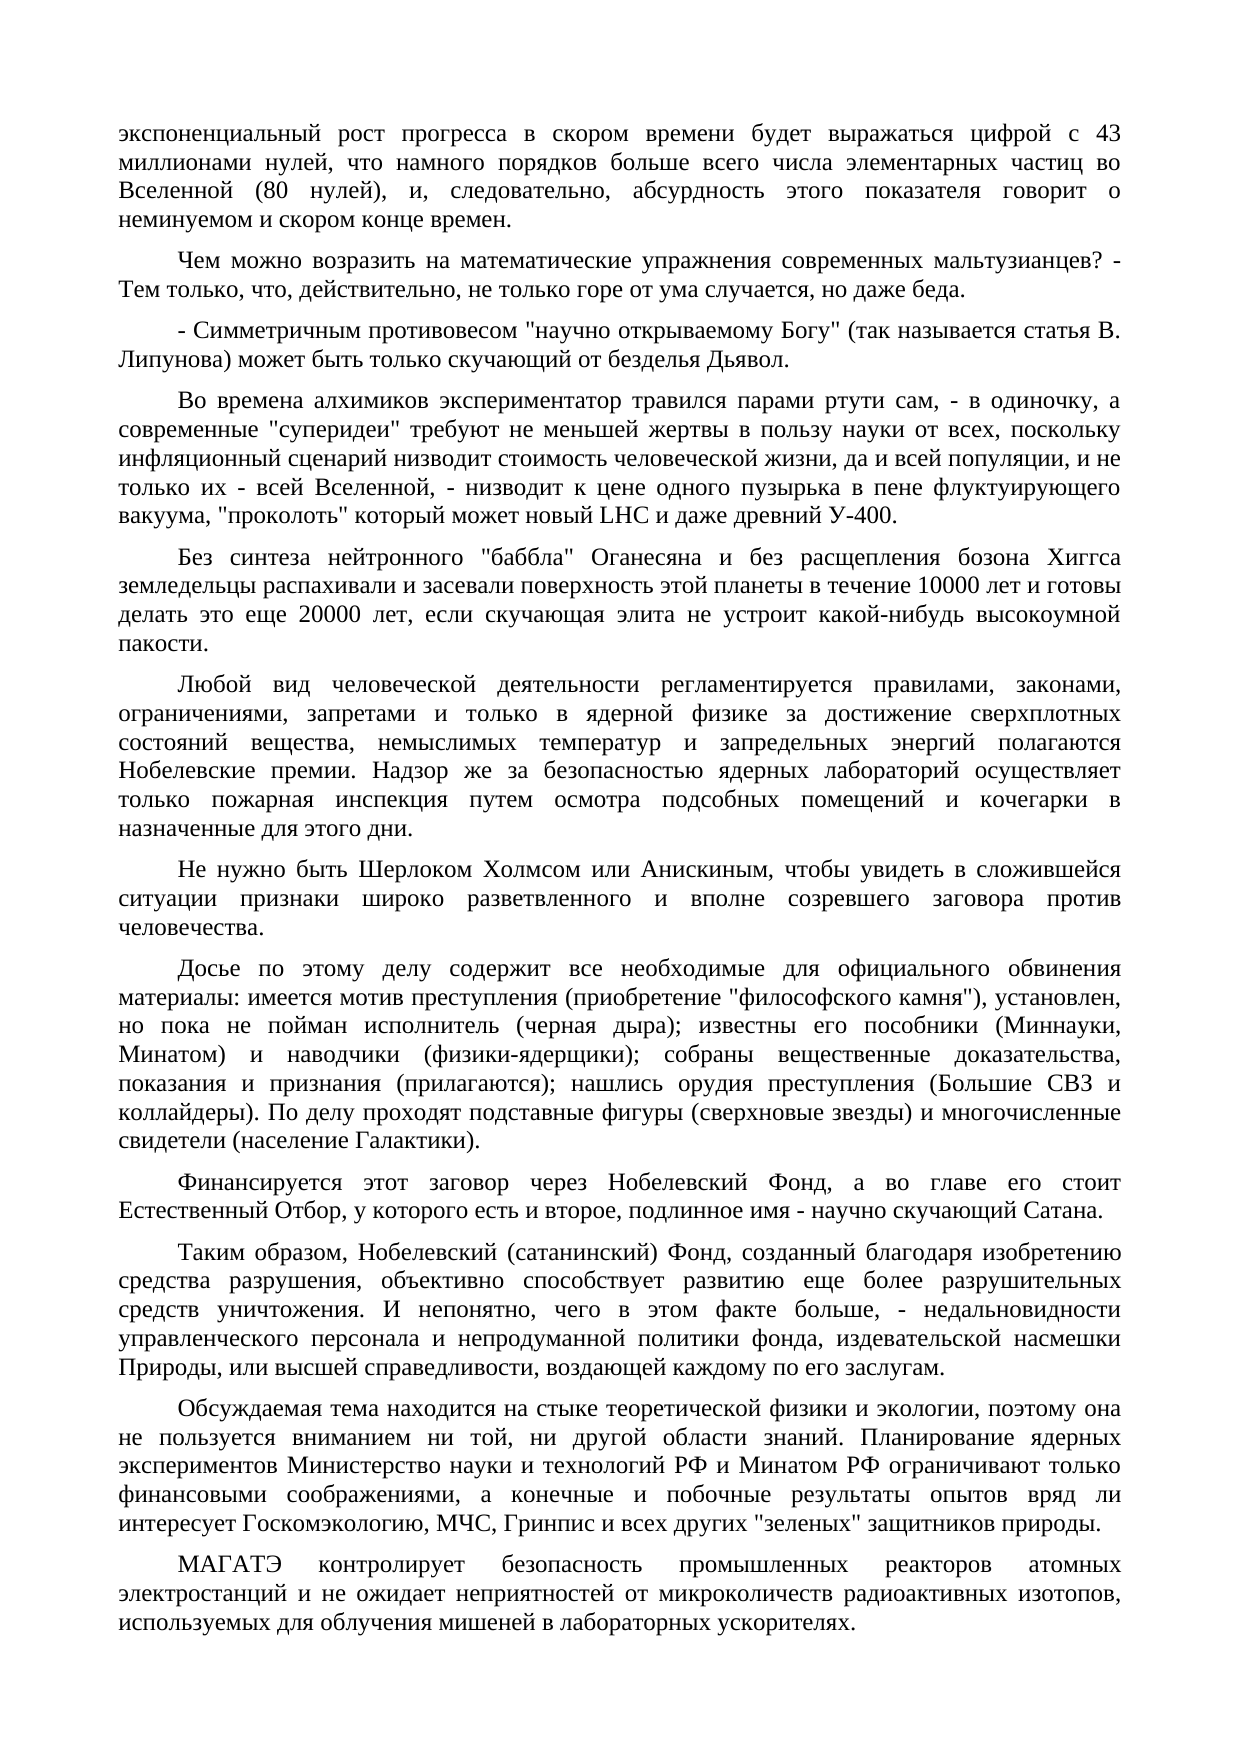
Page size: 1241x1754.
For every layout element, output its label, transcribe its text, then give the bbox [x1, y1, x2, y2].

text Во времена алхимиков экспериментатор травился парами ртути сам, - в одиночку, а современные "суперидеи" требуют не меньшей жертвы в пользу науки от всех, поскольку инфляционный сценарий низводит стоимость человеческой жизни, да и всей популяции, и не только их - всей Вселенной, - низводит к цене одного пузырька в пене флуктуирующего вакуума, "проколоть" который может новый LHC и даже древний У-400. [118, 386, 1122, 529]
text Не нужно быть Шерлоком Холмсом или Анискиным, чтобы увидеть в сложившейся ситуации признаки широко разветвленного и вполне созревшего заговора против человечества. [118, 854, 1122, 941]
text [118, 118, 1122, 233]
text МАГАТЭ контролирует безопасность промышленных реакторов атомных электростанций и не ожидает неприятностей от микроколичеств радиоактивных изотопов, используемых для облучения мишеней в лабораторных ускорителях. [118, 1549, 1122, 1636]
text Финансируется этот заговор через Нобелевский Фонд, а во главе его стоит Естественный Отбор, у которого есть и второе, подлинное имя - научно скучающий Сатана. [118, 1167, 1122, 1224]
text Без синтеза нейтронного "баббла" Оганесяна и без расщепления бозона Хиггса земледельцы распахивали и засевали поверхность этой планеты в течение 10000 лет и готовы делать это еще 20000 лет, если скучающая элита не устроит какой-нибудь высокоумной пакости. [118, 542, 1122, 657]
text Чем можно возразить на математические упражнения современных мальтузианцев? - Тем только, что, действительно, не только горе от ума случается, но даже беда. [118, 246, 1122, 303]
text Досье по этому делу содержит все необходимые для официального обвинения материалы: имеется мотив преступления (приобретение "философского камня"), установлен, но пока не пойман исполнитель (черная дыра); известны его пособники (Миннауки, Минатом) и наводчики (физики-ядерщики); собраны вещественные доказательства, показания и признания (прилагаются); нашлись орудия преступления (Большие СВЗ и коллайдеры). По делу проходят подставные фигуры (сверхновые звезды) и многочисленные свидетели (население Галактики). [118, 953, 1122, 1154]
text Любой вид человеческой деятельности регламентируется правилами, законами, ограничениями, запретами и только в ядерной физике за достижение сверхплотных состояний вещества, немыслимых температур и запредельных энергий полагаются Нобелевские премии. Надзор же за безопасностью ядерных лабораторий осуществляет только пожарная инспекция путем осмотра подсобных помещений и кочегарки в назначенные для этого дни. [118, 669, 1122, 842]
text Таким образом, Нобелевский (сатанинский) Фонд, созданный благодаря изобретению средства разрушения, объективно способствует развитию еще более разрушительных средств уничтожения. И непонятно, чего в этом факте больше, - недальновидности управленческого персонала и непродуманной политики фонда, издевательской насмешки Природы, или высшей справедливости, воздающей каждому по его заслугам. [118, 1237, 1122, 1381]
text - Симметричным противовесом "научно открываемому Богу" (так называется статья В. Липунова) может быть только скучающий от безделья Дьявол. [118, 316, 1122, 373]
text Обсуждаемая тема находится на стыке теоретической физики и экологии, поэтому она не пользуется вниманием ни той, ни другой области знаний. Планирование ядерных экспериментов Министерство науки и технологий РФ и Минатом РФ ограничивают только финансовыми соображениями, а конечные и побочные результаты опытов вряд ли интересует Госкомэкологию, МЧС, Гринпис и всех других "зеленых" защитников природы. [118, 1393, 1122, 1537]
